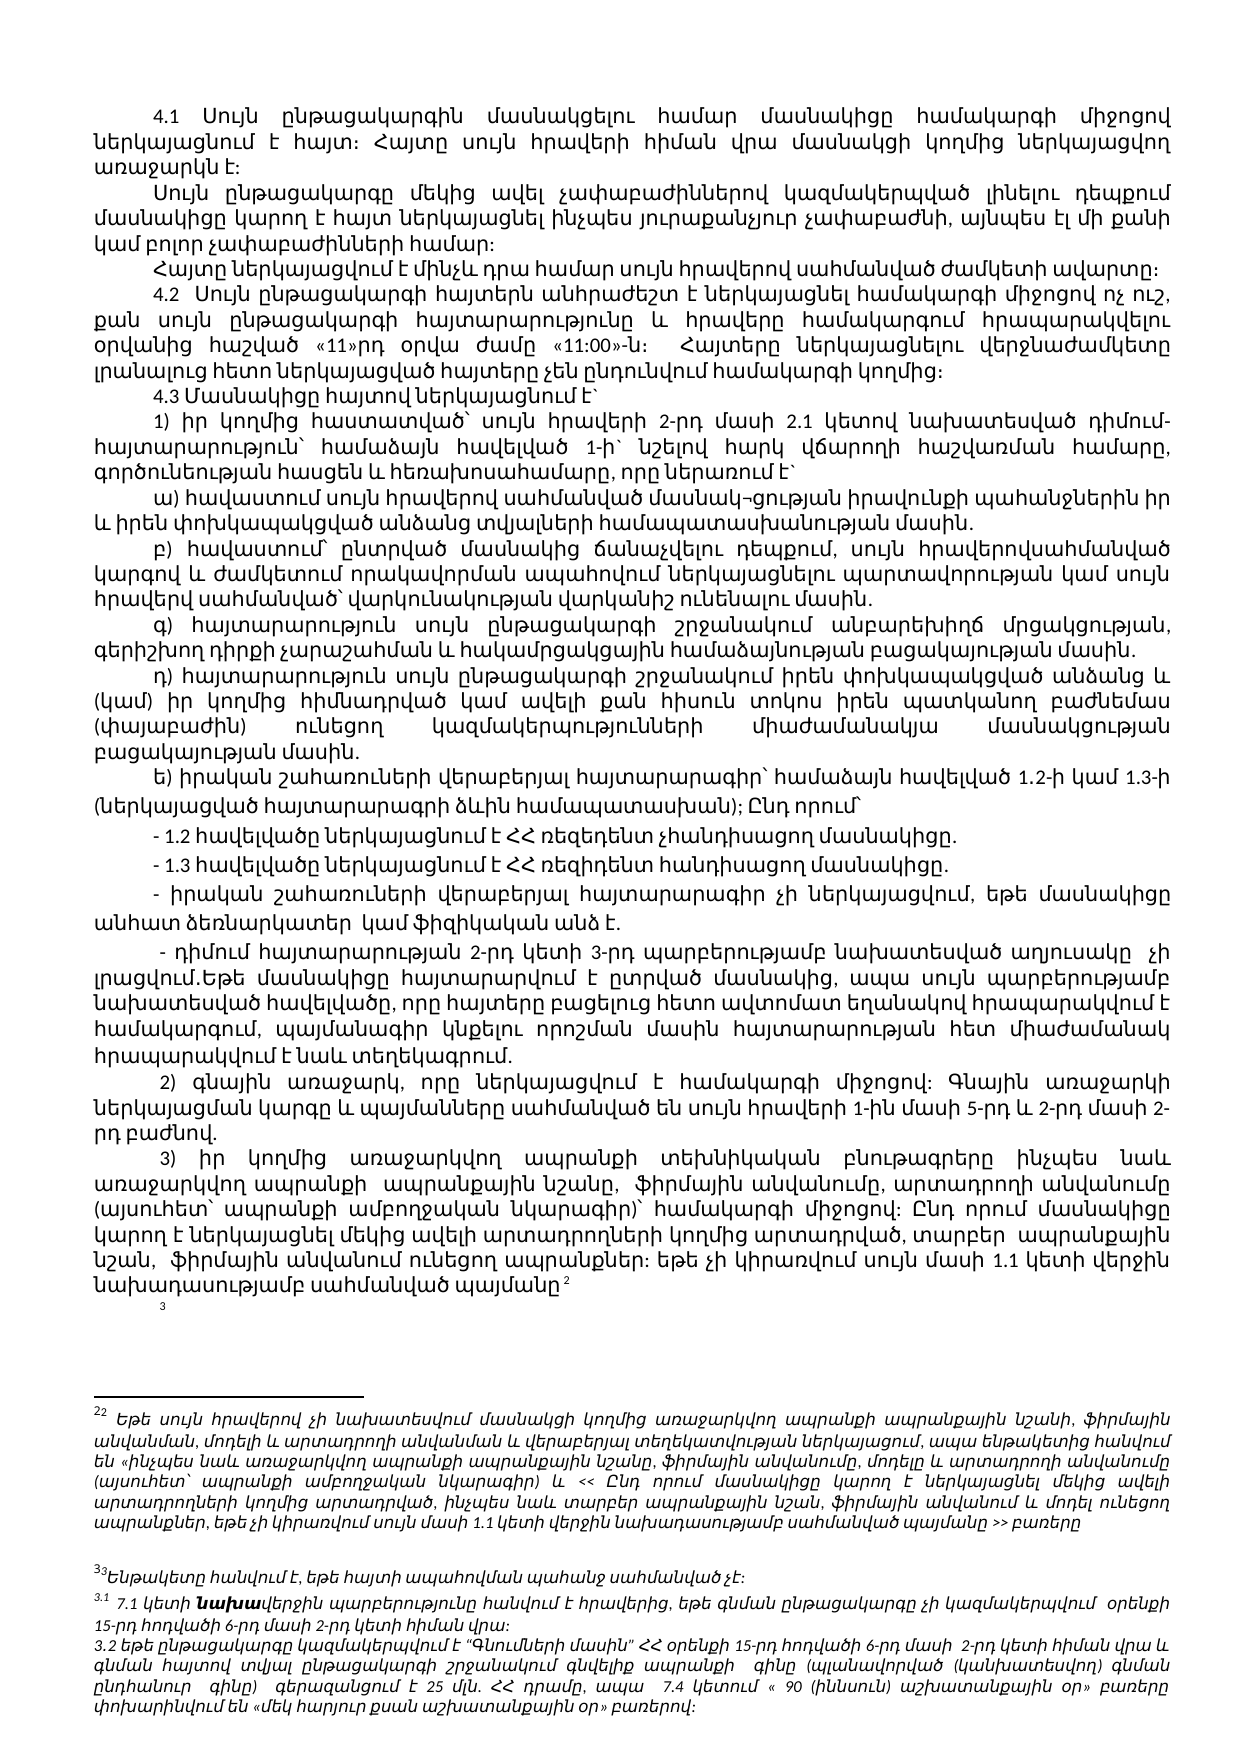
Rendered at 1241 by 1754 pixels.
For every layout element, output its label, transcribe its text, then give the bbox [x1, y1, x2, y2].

text - 1.2 հավելվածը ներկայացնում է ՀՀ ռեզեդենտ չհանդիսացող մասնակիցը. [94, 823, 1171, 848]
text բ) հավաստում՝ ընտրված մասնակից ճանաչվելու դեպքում, սույն հրավերովսահմանված կարգով և ժամկետում որակավորման ապահովում ներկայացնելու պարտավորության կամ սույն հրավերվ սահմանված՝ վարկունակության վարկանիշ ունենալու մասին. [94, 536, 1171, 612]
text Սույն ընթացակարգը մեկից ավել չափաբաժիններով կազմակերպված լինելու դեպքում մասնակիցը կարող է հայտ ներկայացնել ինչպես յուրաքանչյուր չափաբաժնի, այնպես էլ մի քանի կամ բոլոր չափաբաժինների համար: [94, 180, 1171, 256]
text - 1.3 հավելվածը ներկայացնում է ՀՀ ռեզիդենտ հանդիսացող մասնակիցը. [94, 852, 1171, 877]
text Հայտը ներկայացվում է մինչև դրա համար սույն հրավերով սահմանված ժամկետի ավարտը։ [94, 256, 1171, 282]
text ե) իրական շահառուների վերաբերյալ հայտարարագիր՝ համաձայն հավելված 1․2-ի կամ 1.3-ի (ներկայացված հայտարարագրի ձևին համապատասխան); Ընդ որում՝ [94, 764, 1171, 819]
text - իրական շահառուների վերաբերյալ հայտարարագիր չի ներկայացվում, եթե մասնակիցը անհատ ձեռնարկատեր կամ ֆիզիկական անձ է. [94, 881, 1171, 936]
text 2) գնային առաջարկ, որը ներկայացվում է համակարգի միջոցով: Գնային առաջարկի ներկայացման կարգը և պայմանները սահմանված են սույն հրավերի 1-ին մասի 5-րդ և 2-րդ մասի 2-րդ բաժնով. [94, 1069, 1171, 1146]
text 3) իր կողմից առաջարկվող ապրանքի տեխնիկական բնութագրերը ինչպես նաև առաջարկվող ապրանքի ապրանքային նշանը, ֆիրմային անվանումը, արտադրողի անվանումը (այսուհետ՝ ապրանքի ամբողջական նկարագիր)՝ համակարգի միջոցով: Ընդ որում մասնակիցը կարող է ներկայացնել մեկից ավելի արտադրողների կողմից արտադրված, տարբեր ապրանքային նշան, ֆիրմային անվանում ունեցող ապրանքներ: եթե չի կիրառվում սույն մասի 1.1 կետի վերջին նախադասությամբ սահմանված պայմանը 2 [94, 1146, 1171, 1298]
text դ) հայտարարություն սույն ընթացակարգի շրջանակում իրեն փոխկապակցված անձանց և (կամ) իր կողմից հիմնադրված կամ ավելի քան հիսուն տոկոս իրեն պատկանող բաժնեմաս (փայաբաժին) ունեցող կազմակերպությունների միաժամանակյա մասնակցության բացակայության մասին. [94, 663, 1171, 764]
text 1) իր կողմից հաստատված՝ սույն հրավերի 2-րդ մասի 2.1 կետով նախատեսված դիմում-հայտարարություն՝ համաձայն հավելված 1-ի` նշելով հարկ վճարողի հաշվառման համարը, գործունեության հասցեն և հեռախոսահամարը, որը ներառում է` [94, 409, 1171, 485]
text 3 [94, 1298, 1171, 1323]
text - դիմում հայտարարության 2-րդ կետի 3-րդ պարբերությամբ նախատեսված աղյուսակը չի լրացվում․Եթե մասնակիցը հայտարարվում է ըտրված մասնակից, ապա սույն պարբերությամբ նախատեսված հավելվածը, որը հայտերը բացելուց հետո ավտոմատ եղանակով հրապարակվում է համակարգում, պայմանագիր կնքելու որոշման մասին հայտարարության հետ միաժամանակ հրապարակվում է նաև տեղեկագրում. [94, 939, 1171, 1069]
text 4.1 Սույն ընթացակարգին մասնակցելու համար մասնակիցը համակարգի միջոցով ներկայացնում է հայտ։ Հայտը սույն հրավերի հիման վրա մասնակցի կողմից ներկայացվող առաջարկն է: [94, 104, 1171, 180]
text ա) հավաստում սույն հրավերով սահմանված մասնակ¬ցության իրավունքի պահանջներին իր և իրեն փոխկապակցված անձանց տվյալների համապատասխանության մասին. [94, 485, 1171, 536]
text 4.2 Սույն ընթացակարգի հայտերն անհրաժեշտ է ներկայացնել համակարգի միջոցով ոչ ուշ, քան սույն ընթացակարգի հայտարարությունը և հրավերը համակարգում հրապարակվելու օրվանից հաշված «11»րդ օրվա ժամը «11:00»-ն։ Հայտերը ներկայացնելու վերջնաժամկետը լրանալուց հետո ներկայացված հայտերը չեն ընդունվում համակարգի կողմից։ [94, 282, 1171, 383]
text 4.3 Մասնակիցը հայտով ներկայացնում է` [94, 383, 1171, 409]
text գ) հայտարարություն սույն ընթացակարգի շրջանակում անբարեխիղճ մրցակցության, գերիշխող դիրքի չարաշահման և հակամրցակցային համաձայնության բացակայության մասին. [94, 612, 1171, 663]
